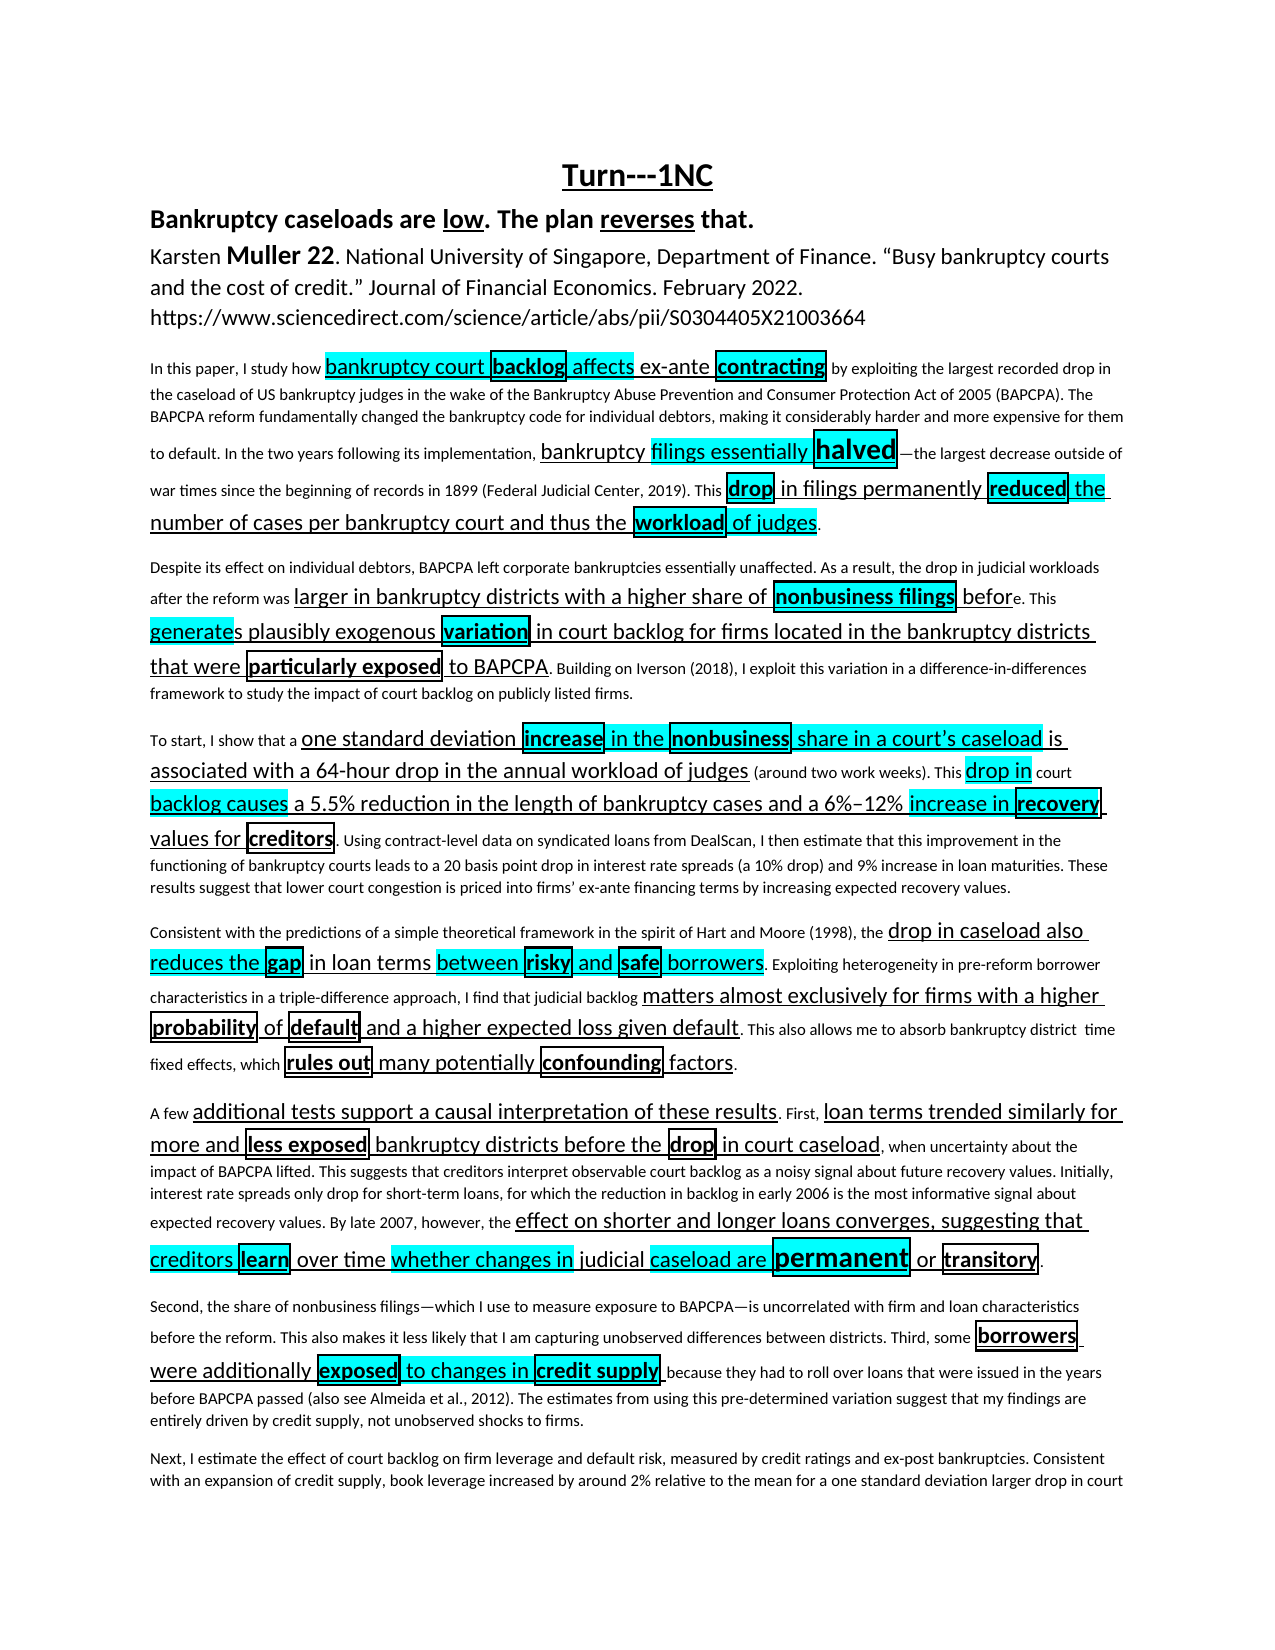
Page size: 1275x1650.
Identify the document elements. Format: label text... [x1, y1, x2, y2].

subtitle Turn---1NC [150, 154, 1125, 195]
text Second, the share of nonbusiness filings—which I use to measure exposure to BAPCPA—is uncorrelated with firm and loan characteristics before the reform. This also makes it less likely that I am capturing unobserved differences between districts. Third, some borrowers were additionally exposed to changes in credit supply because they had to roll over loans that were issued in the years before BAPCPA passed (also see Almeida et al., 2012). The estimates from using this pre-determined variation suggest that my findings are entirely driven by credit supply, not unobserved shocks to firms. [150, 1297, 1125, 1430]
subtitle Bankruptcy caseloads are low. The plan reverses that. [150, 202, 1125, 235]
text A few additional tests support a causal interpretation of these results. First, loan terms trended similarly for more and less exposed bankruptcy districts before the drop in court caseload, when uncertainty about the impact of BAPCPA lifted. This suggests that creditors interpret observable court backlog as a noisy signal about future recovery values. Initially, interest rate spreads only drop for short-term loans, for which the reduction in backlog in early 2006 is the most informative signal about expected recovery values. By late 2007, however, the effect on shorter and longer loans converges, suggesting that creditors learn over time whether changes in judicial caseload are permanent or transitory. [150, 1097, 1125, 1277]
text In this paper, I study how bankruptcy court backlog affects ex-ante contracting by exploiting the largest recorded drop in the caseload of US bankruptcy judges in the wake of the Bankruptcy Abuse Prevention and Consumer Protection Act of 2005 (BAPCPA). The BAPCPA reform fundamentally changed the bankruptcy code for individual debtors, making it considerably harder and more expensive for them to default. In the two years following its implementation, bankruptcy filings essentially halved—the largest decrease outside of war times since the beginning of records in 1899 (Federal Judicial Center, 2019). This drop in filings permanently reduced the number of cases per bankruptcy court and thus the workload of judges. [150, 350, 1125, 538]
text Karsten Muller 22. National University of Singapore, Department of Finance. “Busy bankruptcy courts and the cost of credit.” Journal of Financial Economics. February 2022. https://www.sciencedirect.com/science/article/abs/pii/S0304405X21003664 [150, 238, 1125, 331]
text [150, 1448, 1125, 1491]
text Despite its effect on individual debtors, BAPCPA left corporate bankruptcies essentially unaffected. As a result, the drop in judicial workloads after the reform was larger in bankruptcy districts with a higher share of nonbusiness filings before. This generates plausibly exogenous variation in court backlog for firms located in the bankruptcy districts that were particularly exposed to BAPCPA. Building on Iverson (2018), I exploit this variation in a difference-in-differences framework to study the impact of court backlog on publicly listed firms. [150, 558, 1125, 704]
text To start, I show that a one standard deviation increase in the nonbusiness share in a court’s caseload is associated with a 64-hour drop in the annual workload of judges (around two work weeks). This drop in court backlog causes a 5.5% reduction in the length of bankruptcy cases and a 6%–12% increase in recovery values for creditors. Using contract-level data on syndicated loans from DealScan, I then estimate that this improvement in the functioning of bankruptcy courts leads to a 20 basis point drop in interest rate spreads (a 10% drop) and 9% increase in loan maturities. These results suggest that lower court congestion is priced into firms’ ex-ante financing terms by increasing expected recovery values. [150, 722, 1125, 898]
text Consistent with the predictions of a simple theoretical framework in the spirit of Hart and Moore (1998), the drop in caseload also reduces the gap in loan terms between risky and safe borrowers. Exploiting heterogeneity in pre-reform borrower characteristics in a triple-difference approach, I find that judicial backlog matters almost exclusively for firms with a higher probability of default and a higher expected loss given default. This also allows me to absorb bankruptcy district time fixed effects, which rules out many potentially confounding factors. [150, 916, 1125, 1078]
